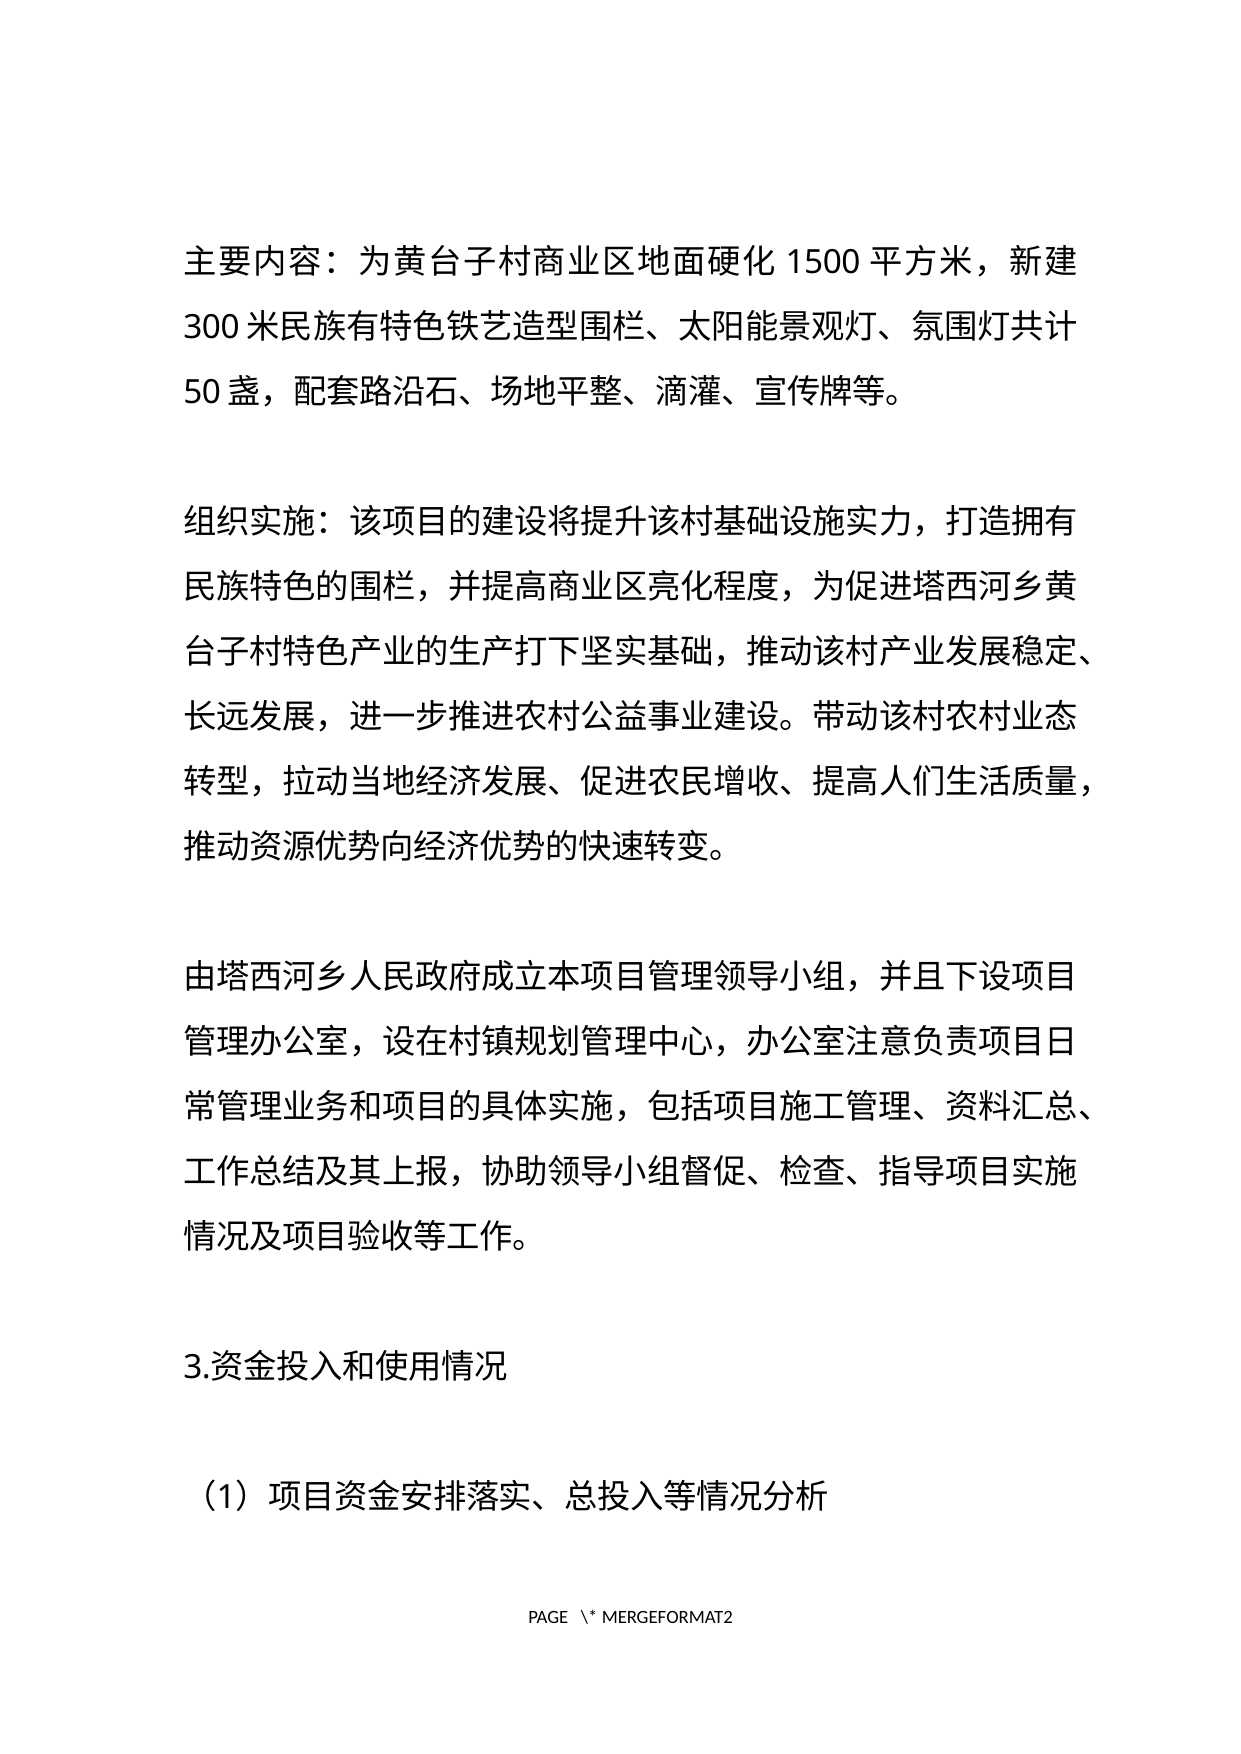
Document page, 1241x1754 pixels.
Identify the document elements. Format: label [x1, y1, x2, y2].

text [183, 162, 1078, 1527]
